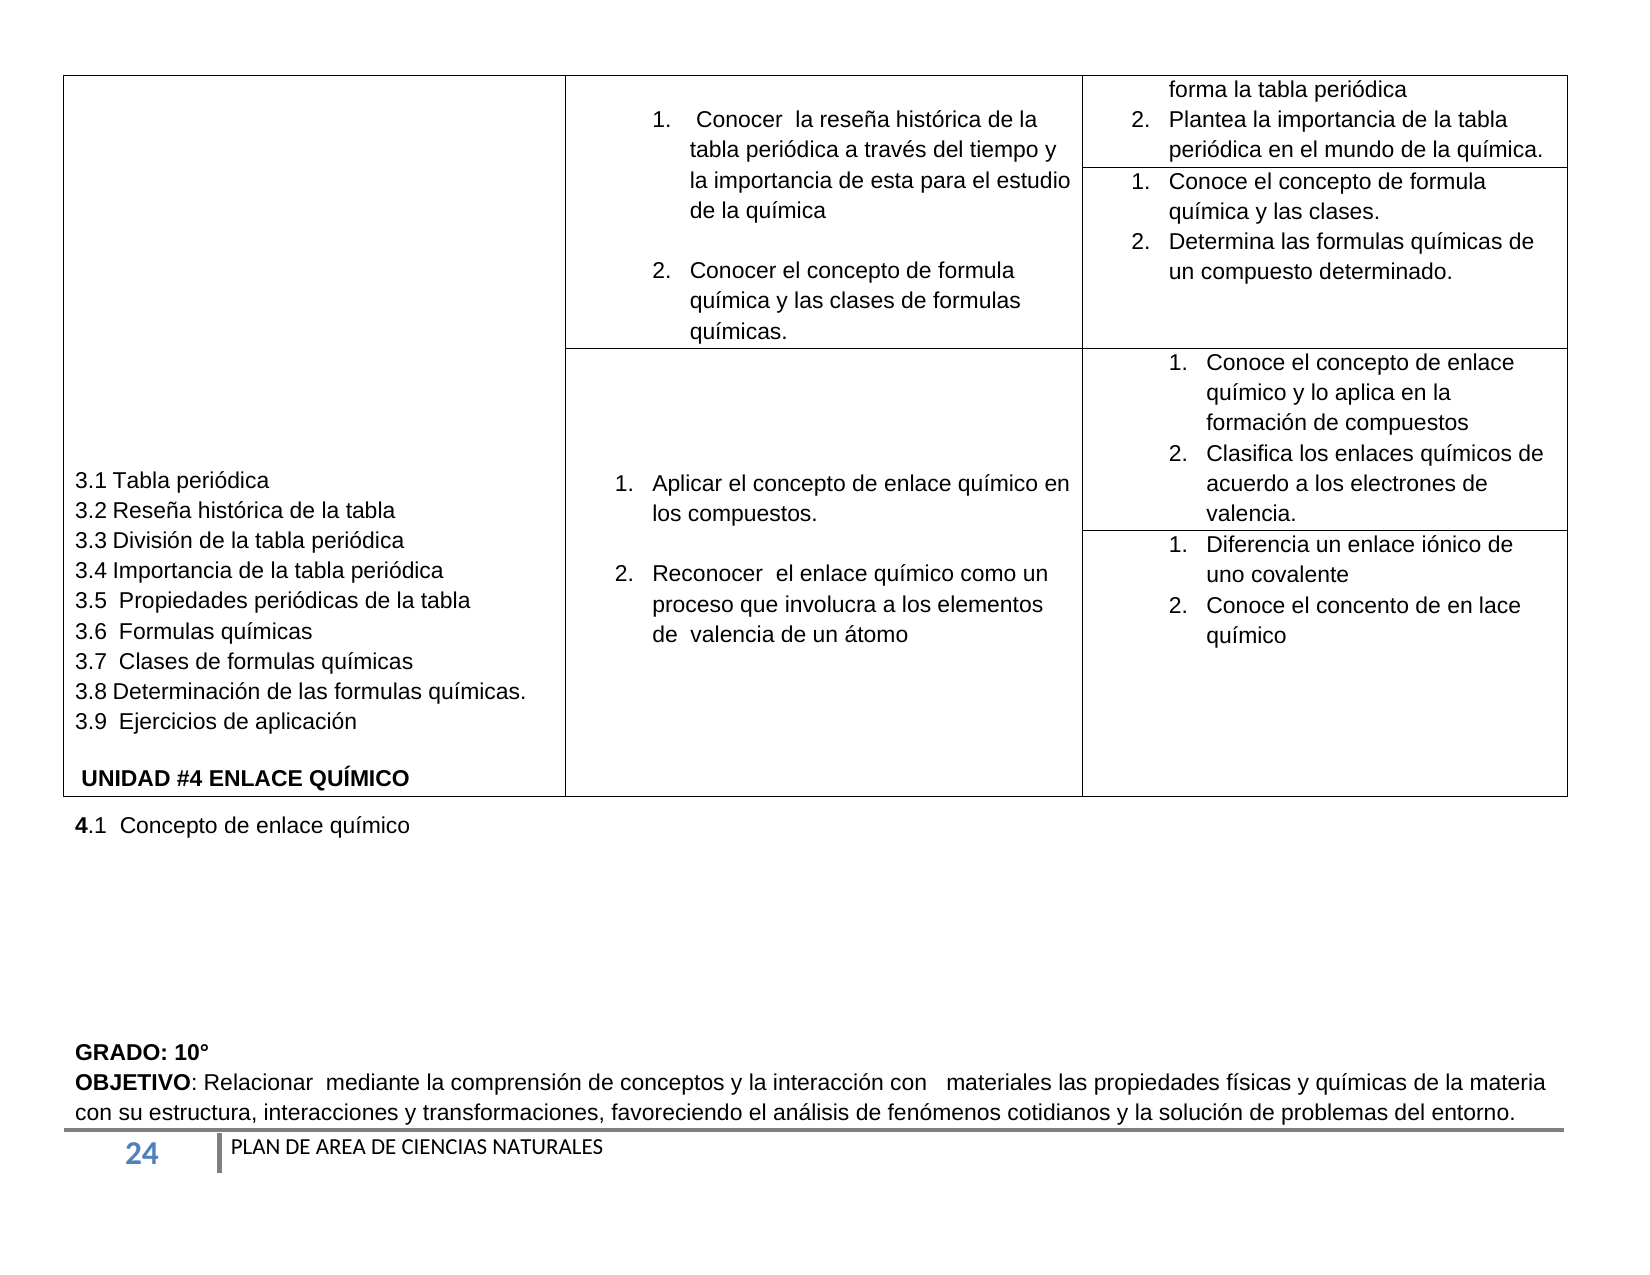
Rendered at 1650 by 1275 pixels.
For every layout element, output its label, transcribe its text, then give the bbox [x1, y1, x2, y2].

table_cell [1083, 76, 1567, 167]
text GRADO: 10° [75, 1038, 1575, 1065]
text OBJETIVO: Relacionar mediante la comprensión de conceptos y la interacción con materiales las propiedades físicas y químicas de la materia con su estructura, interacciones y transformaciones, favoreciendo el análisis de fenómenos cotidianos y la solución de problemas del entorno. [75, 1069, 1575, 1125]
table_cell Diferencia un enlace iónico de uno covalente Conoce el concento de en lace químico [1083, 531, 1567, 796]
table_cell Aplicar el concepto de enlace químico en los compuestos. Reconocer el enlace químico como un proceso que involucra a los elementos de valencia de un átomo [566, 349, 1082, 796]
table_cell Conoce el concepto de enlace químico y lo aplica en la formación de compuestos Clasifica los enlaces químicos de acuerdo a los electrones de valencia. [1083, 349, 1567, 530]
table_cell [566, 76, 1082, 348]
table_cell Conoce el concepto de formula química y las clases. Determina las formulas químicas de un compuesto determinado. [1083, 168, 1567, 348]
